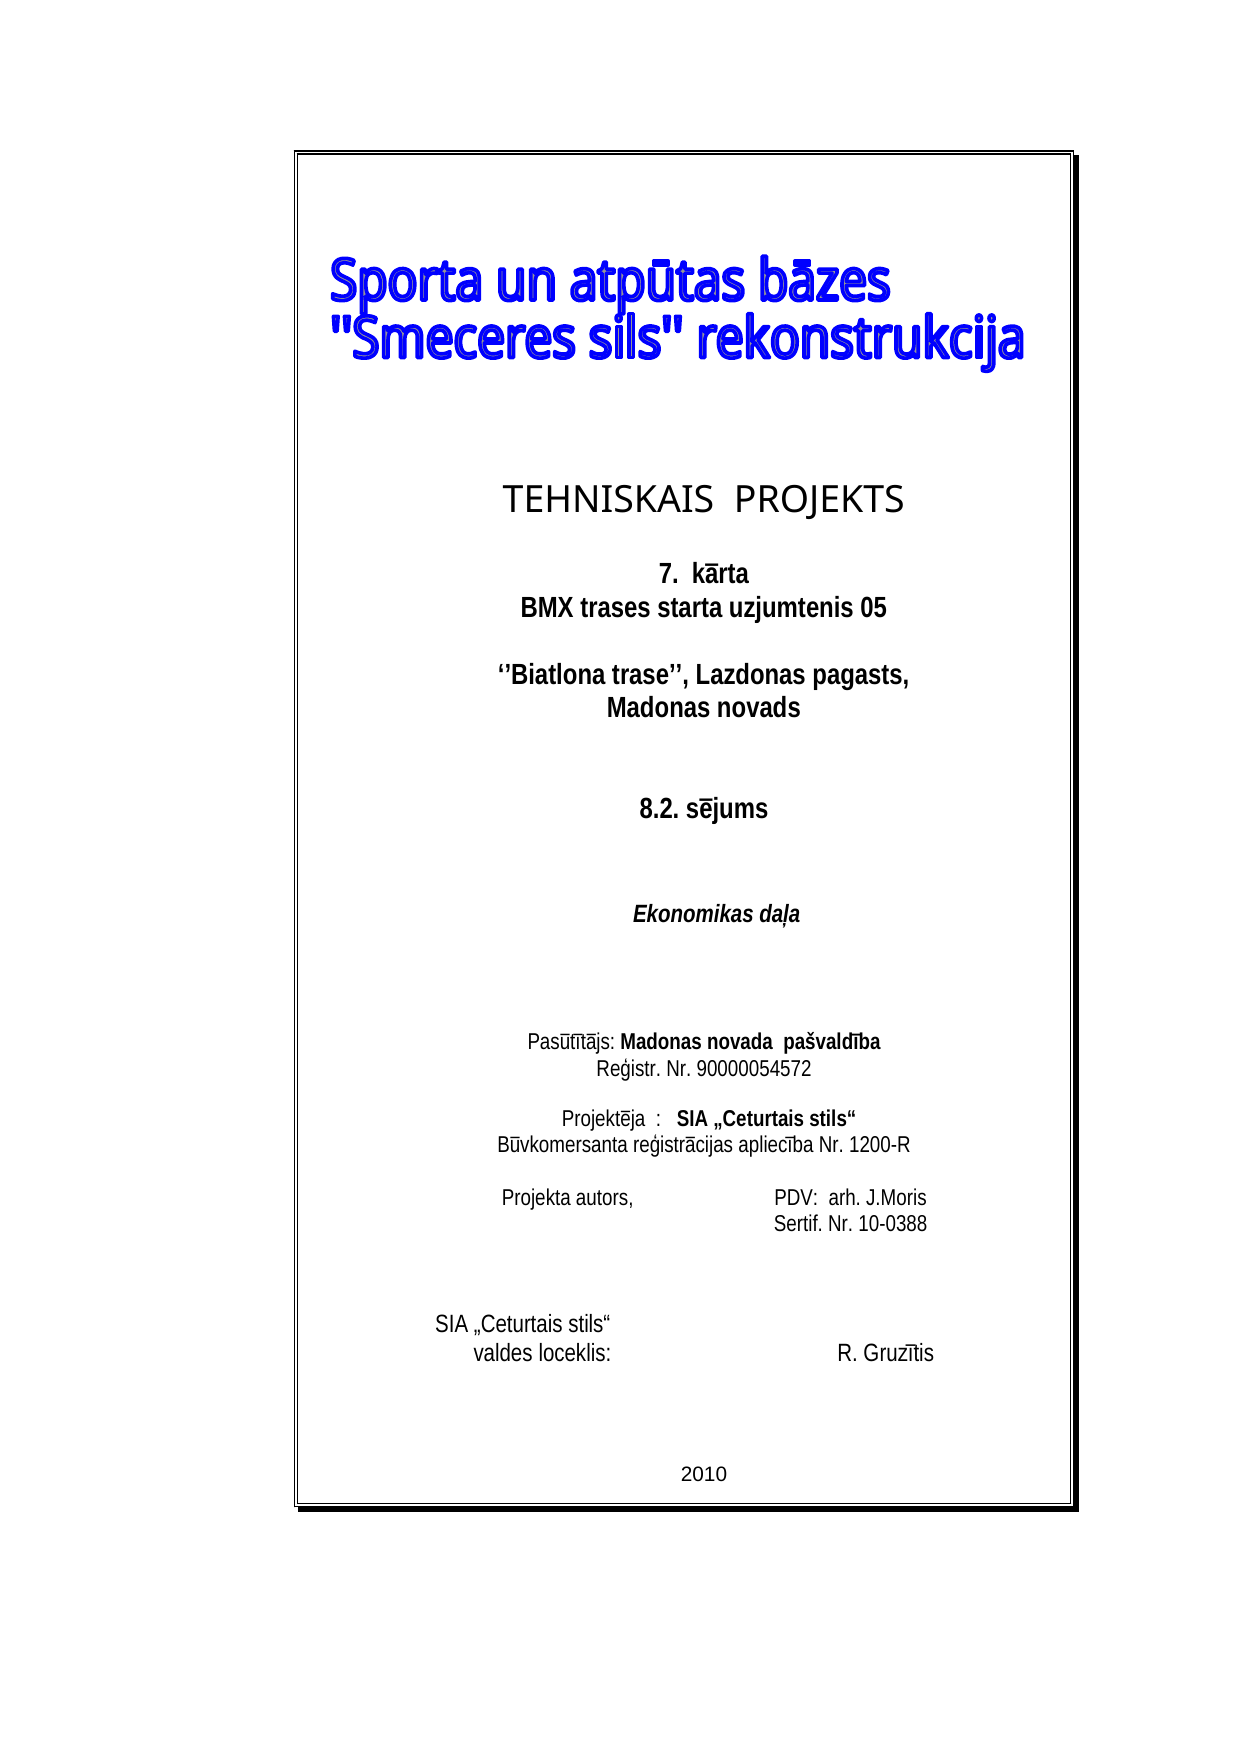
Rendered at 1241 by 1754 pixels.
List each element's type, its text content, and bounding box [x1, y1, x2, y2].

subtitle BMX trases starta uzjumtenis 05 [354, 590, 1053, 623]
text valdes loceklis: R. Gruzītis [354, 1337, 1053, 1366]
subtitle Madonas novads [354, 690, 1053, 724]
text Sertif. Nr. 10-0388 [354, 1210, 1053, 1237]
text Būvkomersanta reģistrācijas apliecība Nr. 1200-R [354, 1131, 1053, 1158]
subtitle ‘’Biatlona trase’’, Lazdonas pagasts, [354, 657, 1053, 690]
subtitle TEHNISKAIS PROJEKTS [354, 472, 1053, 523]
text SIA „Ceturtais stils“ [354, 1309, 1053, 1337]
text Pasūtītājs: Madonas novada pašvaldība [354, 1028, 1053, 1054]
text Ekonomikas daļa [354, 899, 1053, 927]
text Projektēja : SIA „Ceturtais stils“ [354, 1105, 1053, 1131]
subtitle 8.2. sējums [354, 791, 1053, 824]
text Projekta autors, PDV: arh. J.Moris [354, 1184, 1053, 1210]
subtitle 7. kārta [354, 557, 1053, 590]
text Reģistr. Nr. 90000054572 [354, 1054, 1053, 1081]
text 2010 [298, 1441, 1070, 1503]
